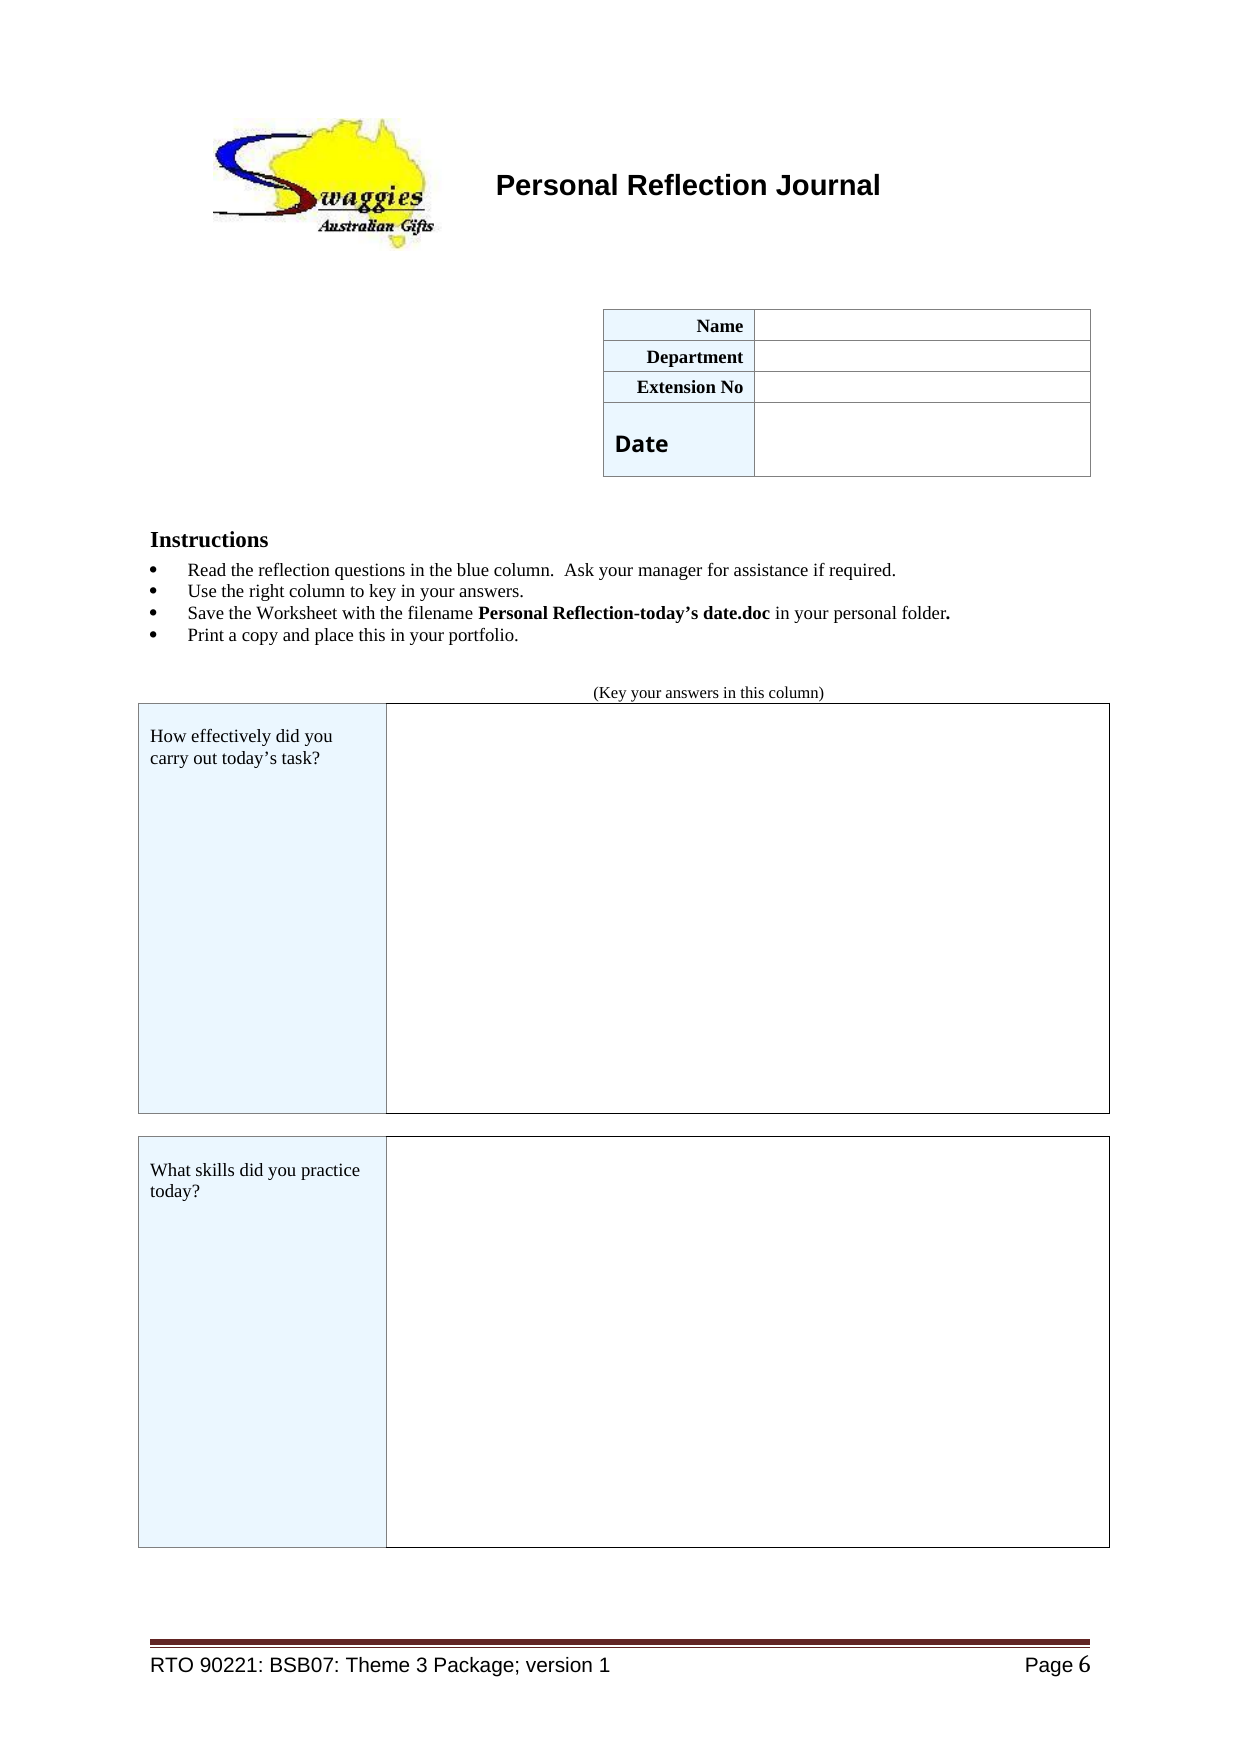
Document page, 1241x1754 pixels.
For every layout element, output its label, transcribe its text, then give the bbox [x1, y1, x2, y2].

table_cell [755, 372, 1090, 402]
picture [213, 118, 473, 251]
table_header Name [604, 310, 754, 340]
table_header [755, 310, 1090, 340]
table_header [202, 89, 484, 281]
table_header [387, 1137, 1109, 1547]
subtitle Instructions [150, 526, 1090, 552]
list Read the reflection questions in the blue column. Ask your manager for assistance if required. [150, 559, 1090, 580]
table_header [387, 704, 1109, 1113]
table_cell [755, 403, 1090, 476]
list Save the Worksheet with the filename Personal Reflection-today’s date.doc in your personal folder. [150, 602, 1090, 623]
table_header How effectively did you carry out today’s task? [139, 704, 386, 1113]
list Use the right column to key in your answers. [150, 580, 1090, 602]
list Print a copy and place this in your portfolio. [150, 623, 1090, 645]
table_cell Department [604, 341, 754, 371]
table_cell Extension No [604, 372, 754, 402]
text (Key your answers in this column) [150, 683, 1090, 702]
table_header Personal Reflection Journal [484, 89, 1090, 281]
table_header What skills did you practice today? [139, 1137, 386, 1547]
table_cell Date [604, 403, 754, 476]
table_cell [755, 341, 1090, 371]
